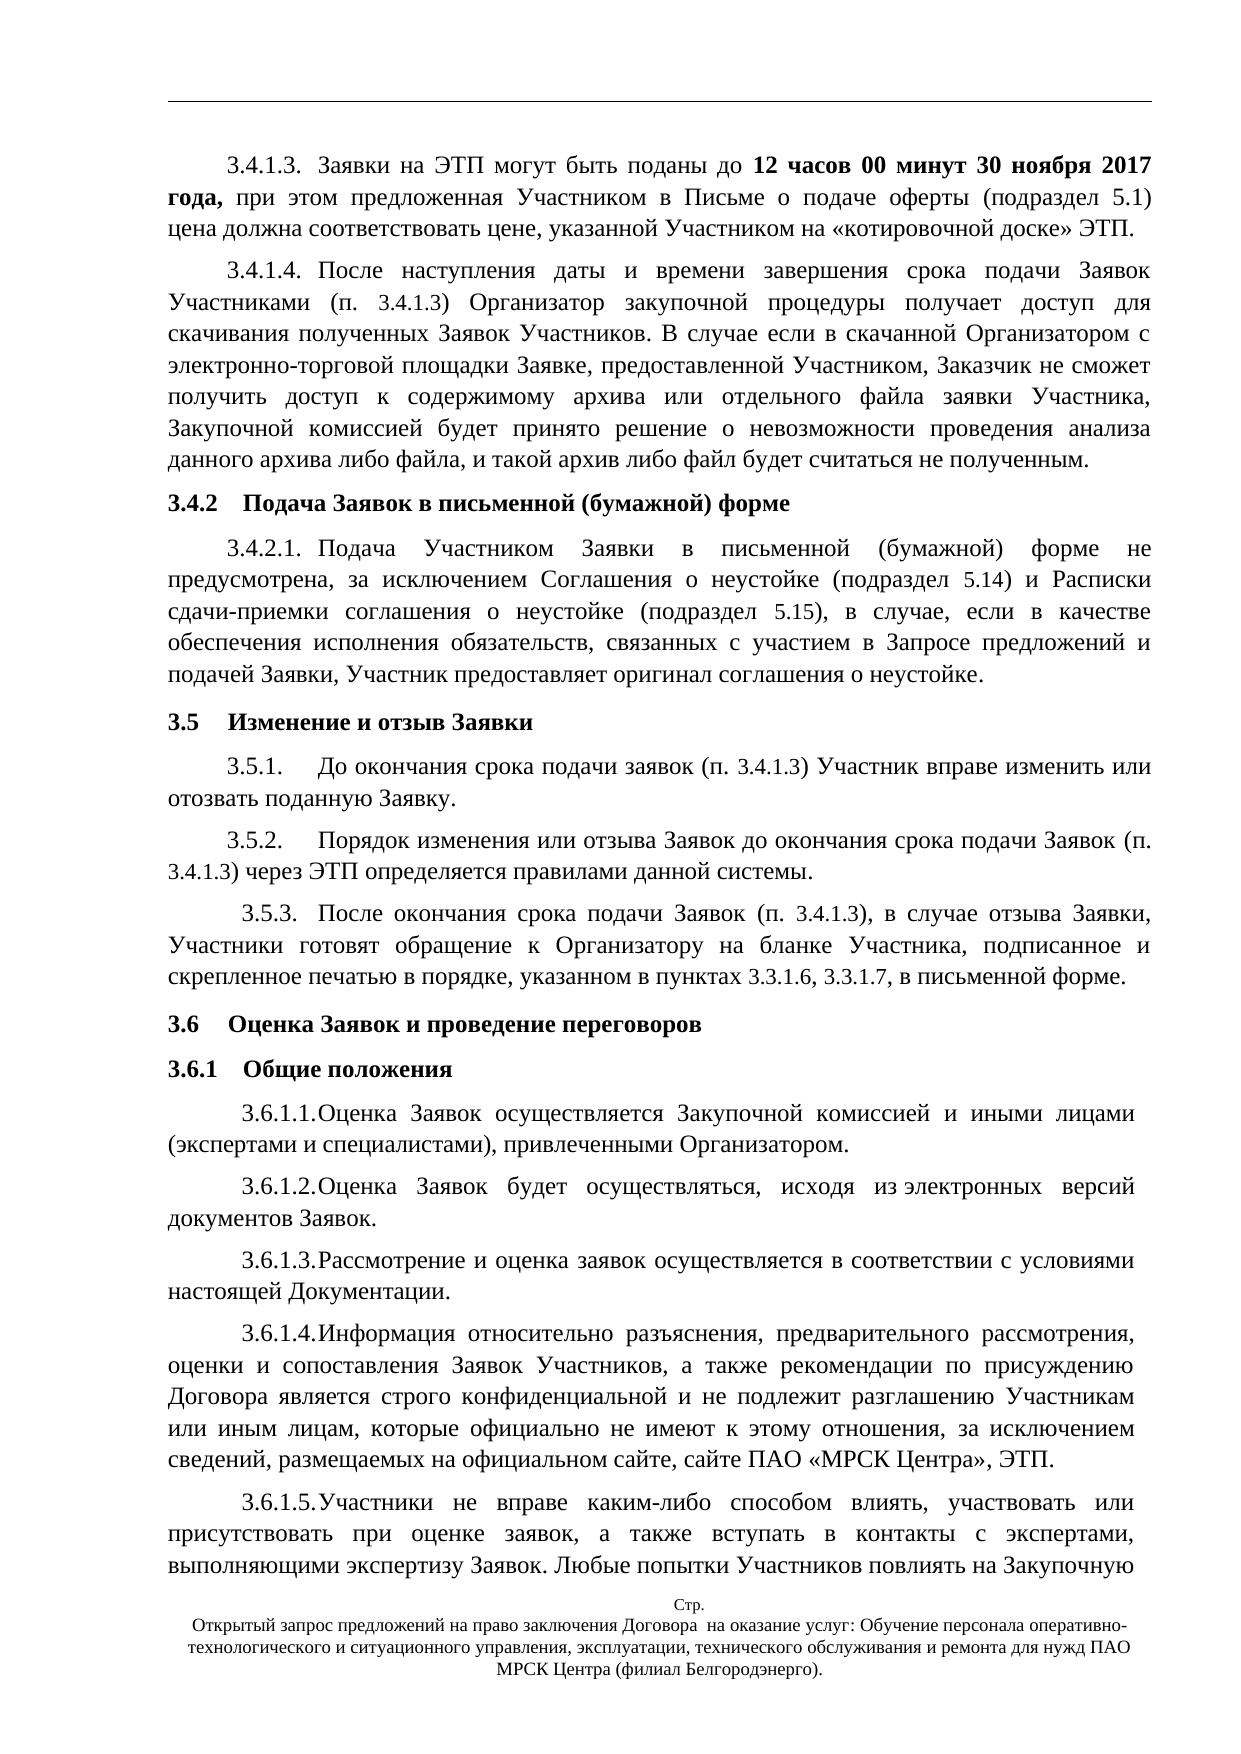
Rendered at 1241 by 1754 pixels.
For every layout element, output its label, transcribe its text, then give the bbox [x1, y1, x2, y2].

list Оценка Заявок будет осуществляться, исходя из электронных версий документов Заявок. [168, 1171, 1135, 1232]
subtitle Изменение и отзыв Заявки [168, 707, 1152, 736]
list После наступления даты и времени завершения срока подачи Заявок Участниками (п. 3.4.1.3) Организатор закупочной процедуры получает доступ для скачивания полученных Заявок Участников. В случае если в скачанной Организатором с электронно-торговой площадки Заявке, предоставленной Участником, Заказчик не сможет получить доступ к содержимому архива или отдельного файла заявки Участника, Закупочной комиссией будет принято решение о невозможности проведения анализа данного архива либо файла, и такой архив либо файл будет считаться не полученным. [168, 255, 1152, 473]
list Заявки на ЭТП могут быть поданы до 12 часов 00 минут 30 ноября 2017 года, при этом предложенная Участником в Письме о подаче оферты (подраздел 5.1) цена должна соответствовать цене, указанной Участником на «котировочной доске» ЭТП. [168, 150, 1152, 242]
list После окончания срока подачи Заявок (п. 3.4.1.3), в случае отзыва Заявки, Участники готовят обращение к Организатору на бланке Участника, подписанное и скрепленное печатью в порядке, указанном в пунктах 3.3.1.6, 3.3.1.7, в письменной форме. [168, 898, 1152, 990]
list Информация относительно разъяснения, предварительного рассмотрения, оценки и сопоставления Заявок Участников, а также рекомендации по присуждению Договора является строго конфиденциальной и не подлежит разглашению Участникам или иным лицам, которые официально не имеют к этому отношения, за исключением сведений, размещаемых на официальном сайте, сайте ПАО «МРСК Центра», ЭТП. [168, 1318, 1135, 1473]
subtitle Подача Заявок в письменной (бумажной) форме [168, 488, 1152, 517]
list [168, 1487, 1135, 1578]
list Рассмотрение и оценка заявок осуществляется в соответствии с условиями настоящей Документации. [168, 1245, 1135, 1305]
subtitle Оценка Заявок и проведение переговоров [168, 1009, 1152, 1038]
subtitle Общие положения [168, 1054, 1152, 1082]
list До окончания срока подачи заявок (п. 3.4.1.3) Участник вправе изменить или отозвать поданную Заявку. [168, 751, 1152, 811]
list Порядок изменения или отзыва Заявок до окончания срока подачи Заявок (п. 3.4.1.3) через ЭТП определяется правилами данной системы. [168, 825, 1152, 885]
list Подача Участником Заявки в письменной (бумажной) форме не предусмотрена, за исключением Соглашения о неустойке (подраздел 5.14) и Расписки сдачи-приемки соглашения о неустойке (подраздел 5.15), в случае, если в качестве обеспечения исполнения обязательств, связанных с участием в Запросе предложений и подачей Заявки, Участник предоставляет оригинал соглашения о неустойке. [168, 533, 1152, 688]
list Оценка Заявок осуществляется Закупочной комиссией и иными лицами (экспертами и специалистами), привлеченными Организатором. [168, 1098, 1135, 1158]
